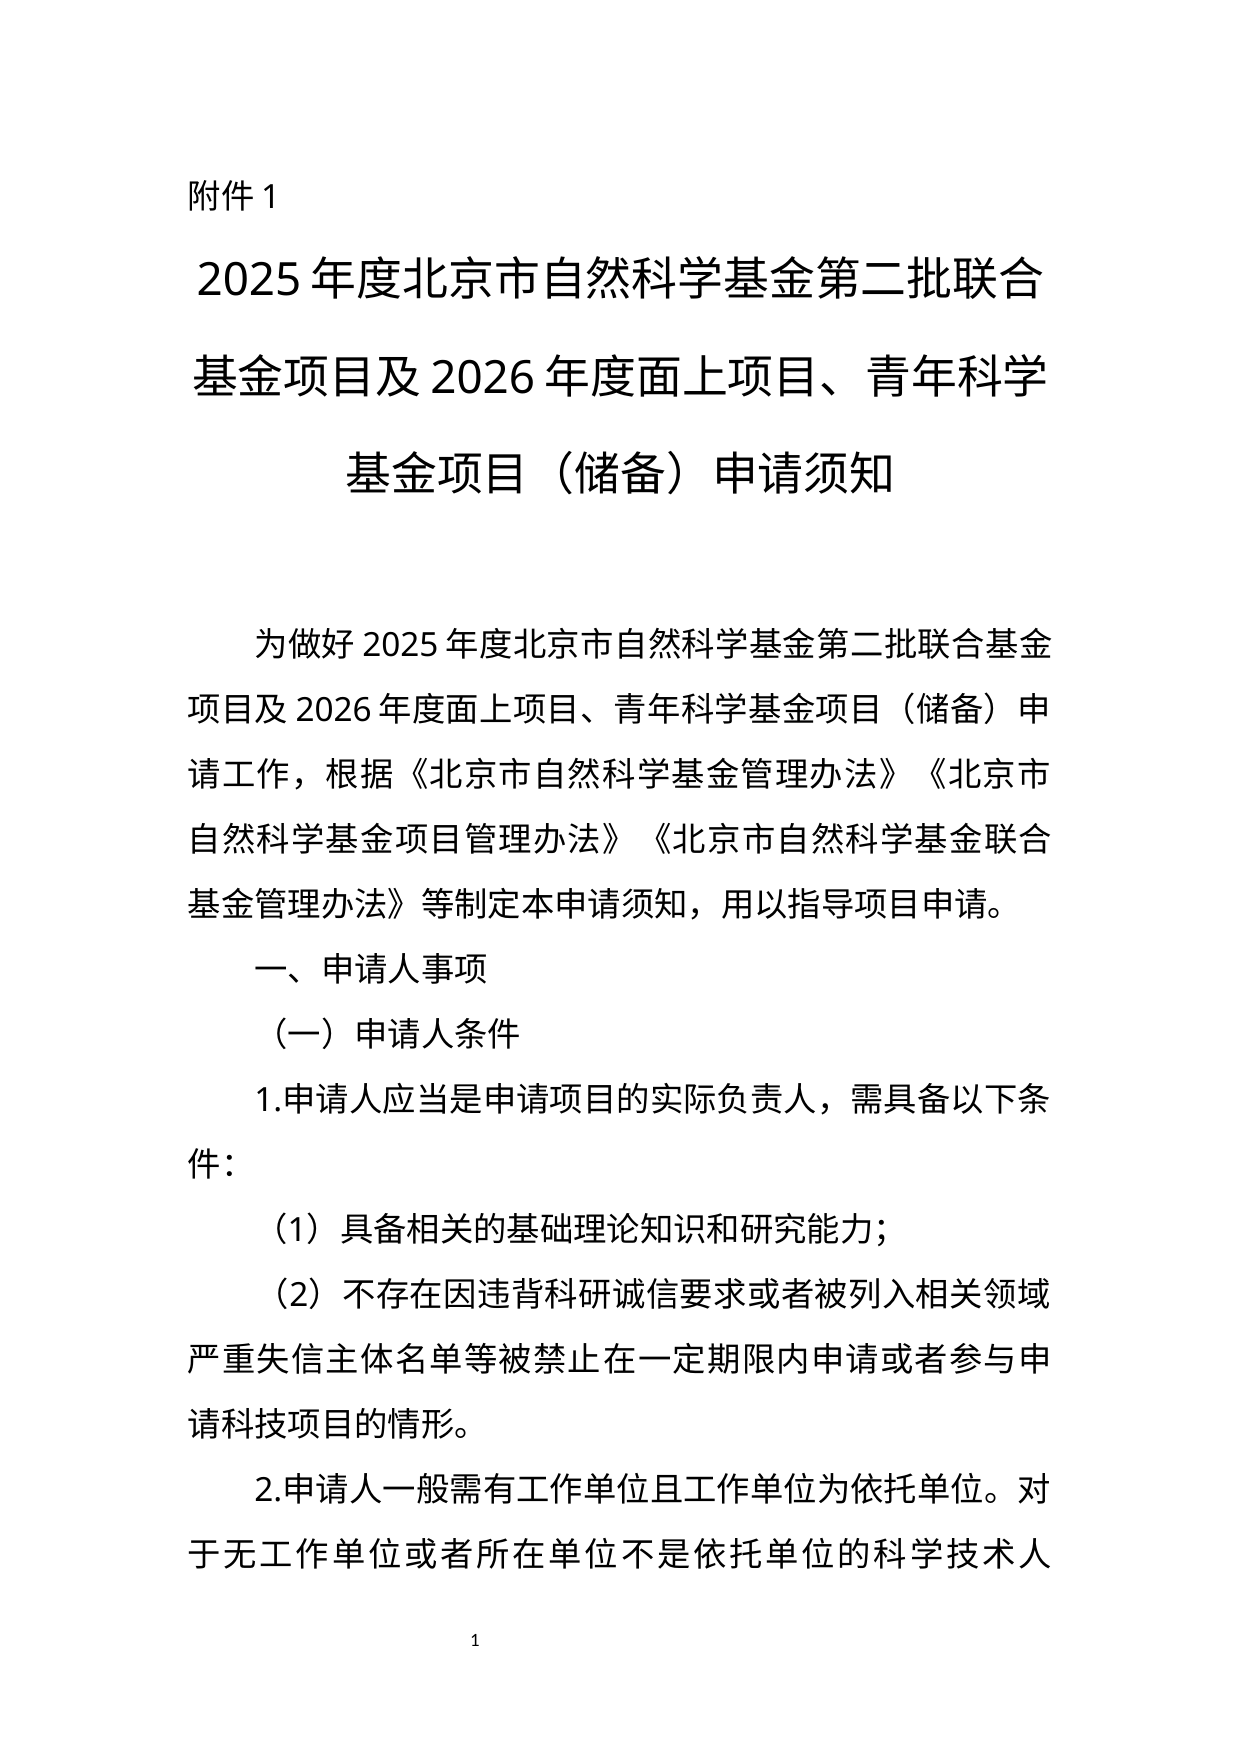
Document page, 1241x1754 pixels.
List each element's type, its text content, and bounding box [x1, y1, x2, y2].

text 1.申请人应当是申请项目的实际负责人，需具备以下条件： [187, 1064, 1053, 1194]
text （1）具备相关的基础理论知识和研究能力； [187, 1194, 1053, 1259]
text 为做好2025年度北京市自然科学基金第二批联合基金项目及2026年度面上项目、青年科学基金项目（储备）申请工作，根据《北京市自然科学基金管理办法》《北京市自然科学基金项目管理办法》《北京市自然科学基金联合基金管理办法》等制定本申请须知，用以指导项目申请。 [187, 609, 1053, 934]
text 一、申请人事项 [187, 934, 1053, 999]
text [187, 1454, 1053, 1584]
text （一）申请人条件 [187, 999, 1053, 1064]
text 附件1 [187, 162, 1053, 227]
text 2025年度北京市自然科学基金第二批联合基金项目及2026年度面上项目、青年科学基金项目（储备）申请须知 [187, 227, 1053, 519]
text （2）不存在因违背科研诚信要求或者被列入相关领域严重失信主体名单等被禁止在一定期限内申请或者参与申请科技项目的情形。 [187, 1259, 1053, 1454]
